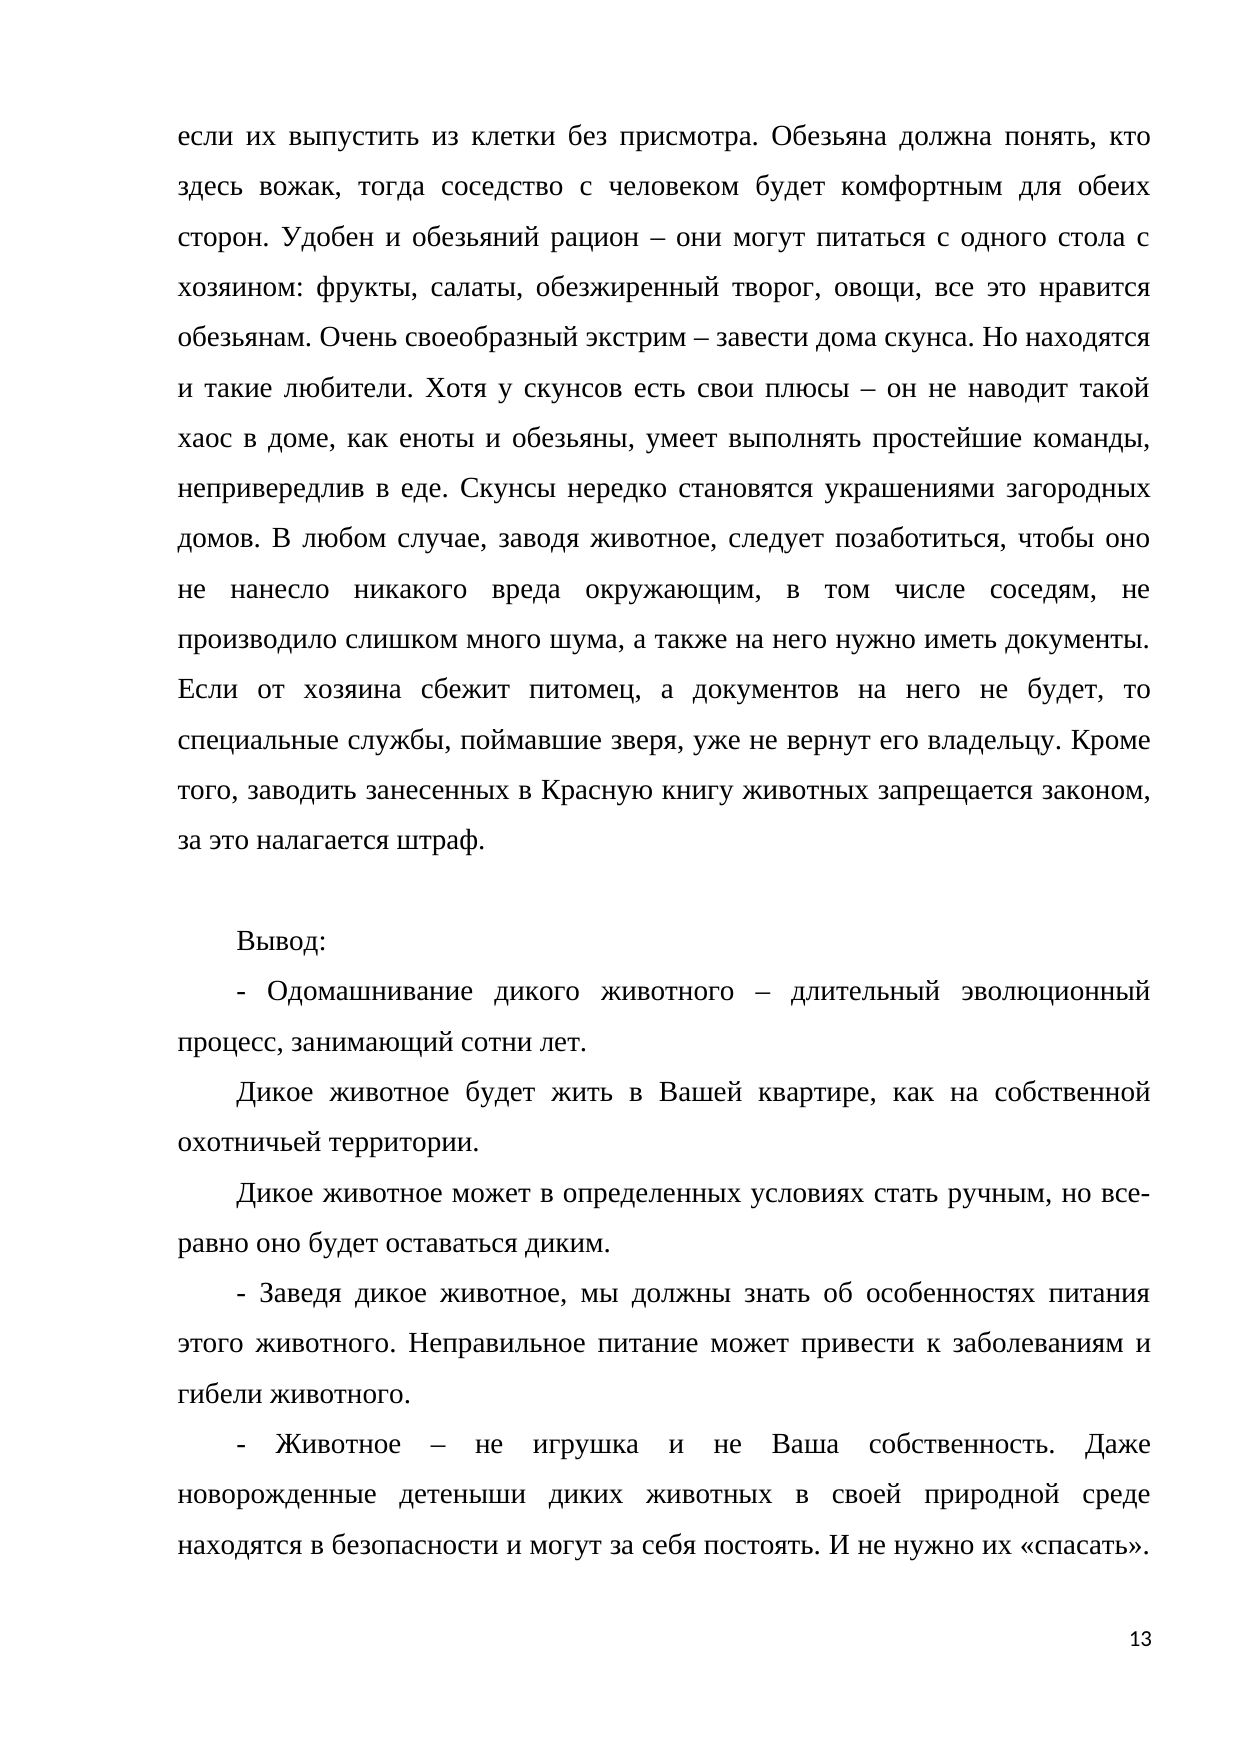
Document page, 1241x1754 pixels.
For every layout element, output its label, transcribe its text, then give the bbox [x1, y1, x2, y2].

text - Заведя дикое животное, мы должны знать об особенностях питания этого животного. Неправильное питание может привести к заболеваниям и гибели животного. [177, 1275, 1152, 1409]
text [177, 118, 1152, 856]
text - Одомашнивание дикого животного – длительный эволюционный процесс, занимающий сотни лет. [177, 973, 1152, 1057]
text Вывод: [177, 923, 1152, 957]
text Дикое животное будет жить в Вашей квартире, как на собственной охотничьей территории. [177, 1074, 1152, 1158]
text Дикое животное может в определенных условиях стать ручным, но все-равно оно будет оставаться диким. [177, 1175, 1152, 1258]
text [177, 1426, 1152, 1560]
